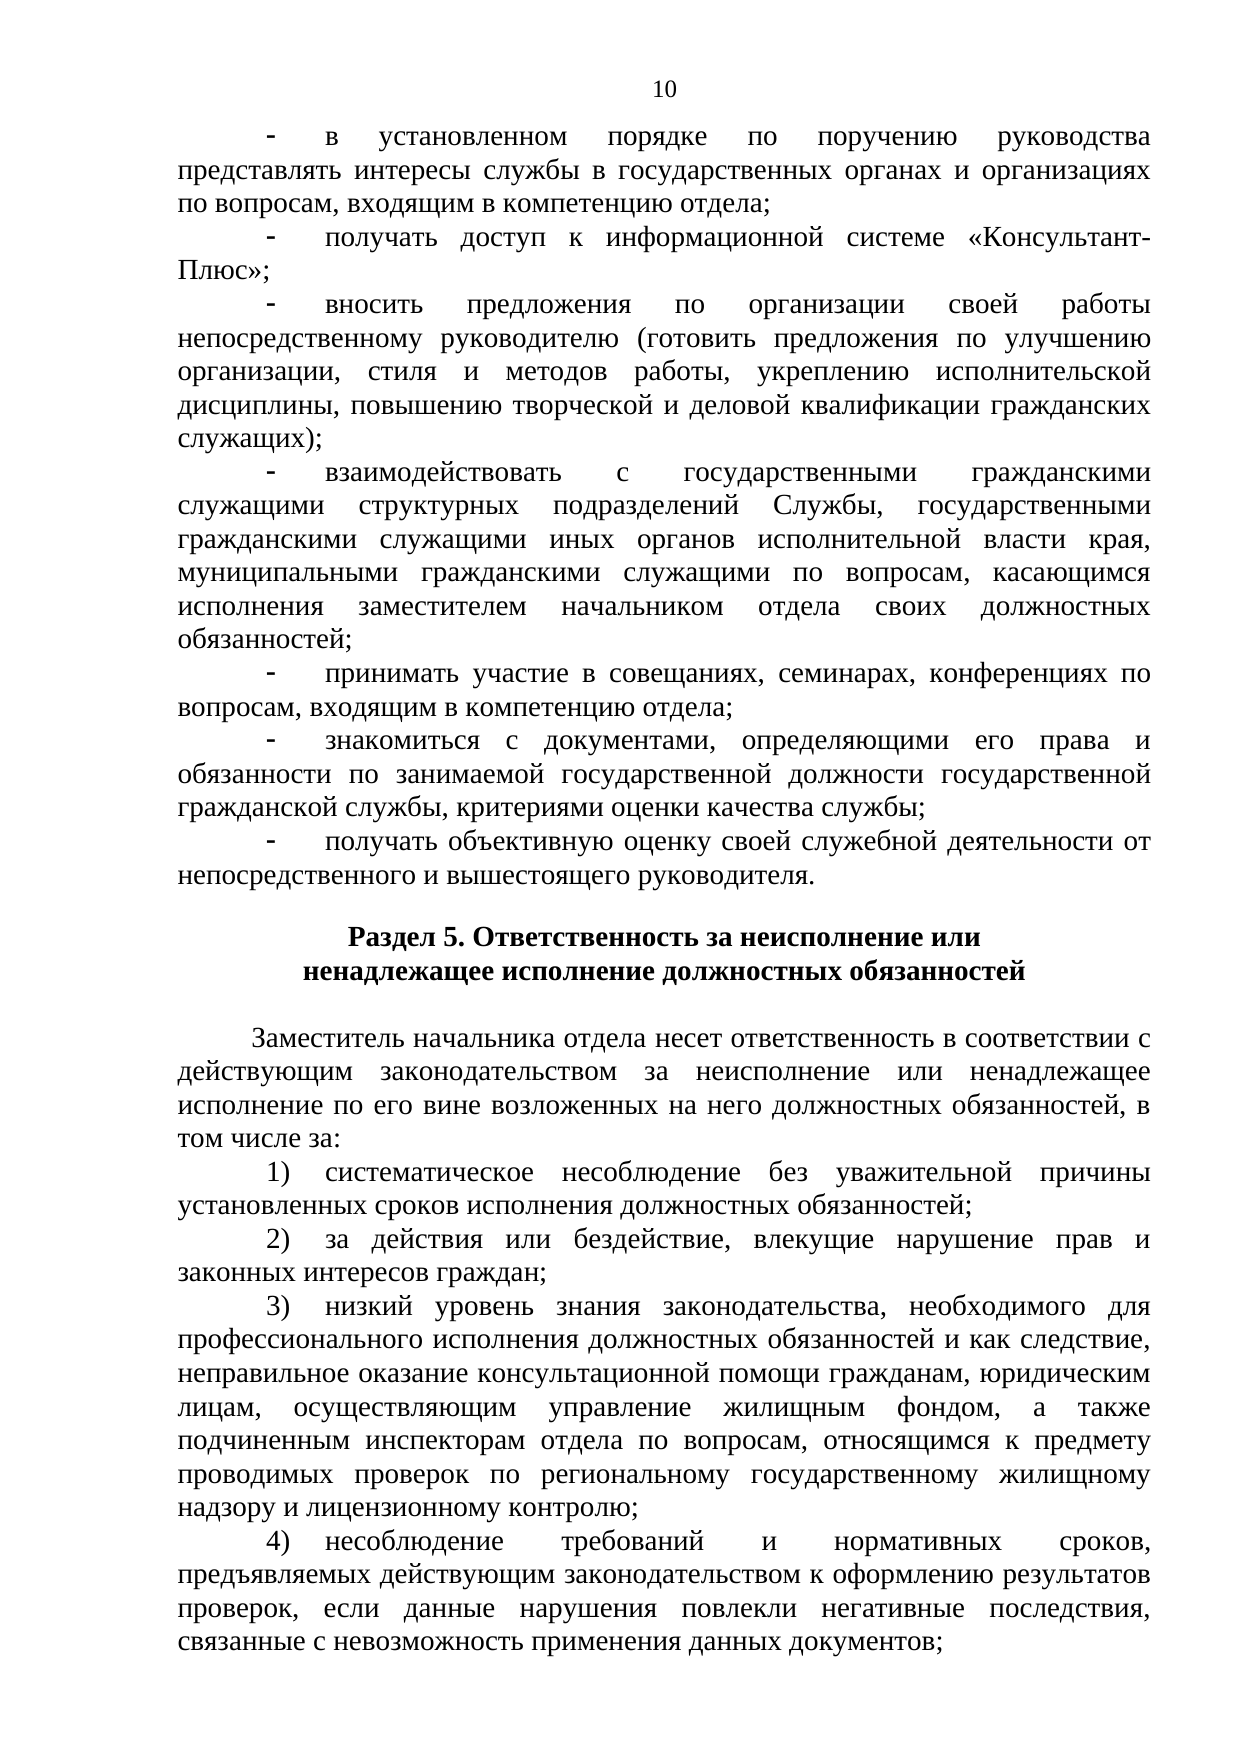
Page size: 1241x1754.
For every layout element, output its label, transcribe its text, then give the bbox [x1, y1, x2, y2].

list за действия или бездействие, влекущие нарушение прав и законных интересов граждан; [177, 1221, 1152, 1288]
list получать доступ к информационной системе «Консультант-Плюс»; [177, 219, 1152, 286]
list систематическое несоблюдение без уважительной причины установленных сроков исполнения должностных обязанностей; [177, 1154, 1152, 1221]
list получать объективную оценку своей служебной деятельности от непосредственного и вышестоящего руководителя. [177, 823, 1152, 890]
list принимать участие в совещаниях, семинарах, конференциях по вопросам, входящим в компетенцию отдела; [177, 655, 1152, 722]
list вносить предложения по организации своей работы непосредственному руководителю (готовить предложения по улучшению организации, стиля и методов работы, укреплению исполнительской дисциплины, повышению творческой и деловой квалификации гражданских служащих); [177, 286, 1152, 454]
list несоблюдение требований и нормативных сроков, предъявляемых действующим законодательством к оформлению результатов проверок, если данные нарушения повлекли негативные последствия, связанные с невозможность применения данных документов; [177, 1523, 1152, 1657]
text Раздел 5. Ответственность за неисполнение или [177, 919, 1152, 953]
list взаимодействовать с государственными гражданскими служащими структурных подразделений Службы, государственными гражданскими служащими иных органов исполнительной власти края, муниципальными гражданскими служащими по вопросам, касающимся исполнения заместителем начальником отдела своих должностных обязанностей; [177, 454, 1152, 655]
list низкий уровень знания законодательства, необходимого для профессионального исполнения должностных обязанностей и как следствие, неправильное оказание консультационной помощи гражданам, юридическим лицам, осуществляющим управление жилищным фондом, а также подчиненным инспекторам отдела по вопросам, относящимся к предмету проводимых проверок по региональному государственному жилищному надзору и лицензионному контролю; [177, 1288, 1152, 1523]
text Заместитель начальника отдела несет ответственность в соответствии с действующим законодательством за неисполнение или ненадлежащее исполнение по его вине возложенных на него должностных обязанностей, в том числе за: [177, 1020, 1152, 1154]
list знакомиться с документами, определяющими его права и обязанности по занимаемой государственной должности государственной гражданской службы, критериями оценки качества службы; [177, 722, 1152, 823]
text ненадлежащее исполнение должностных обязанностей [177, 953, 1152, 986]
list в установленном порядке по поручению руководства представлять интересы службы в государственных органах и организациях по вопросам, входящим в компетенцию отдела; [177, 118, 1152, 219]
